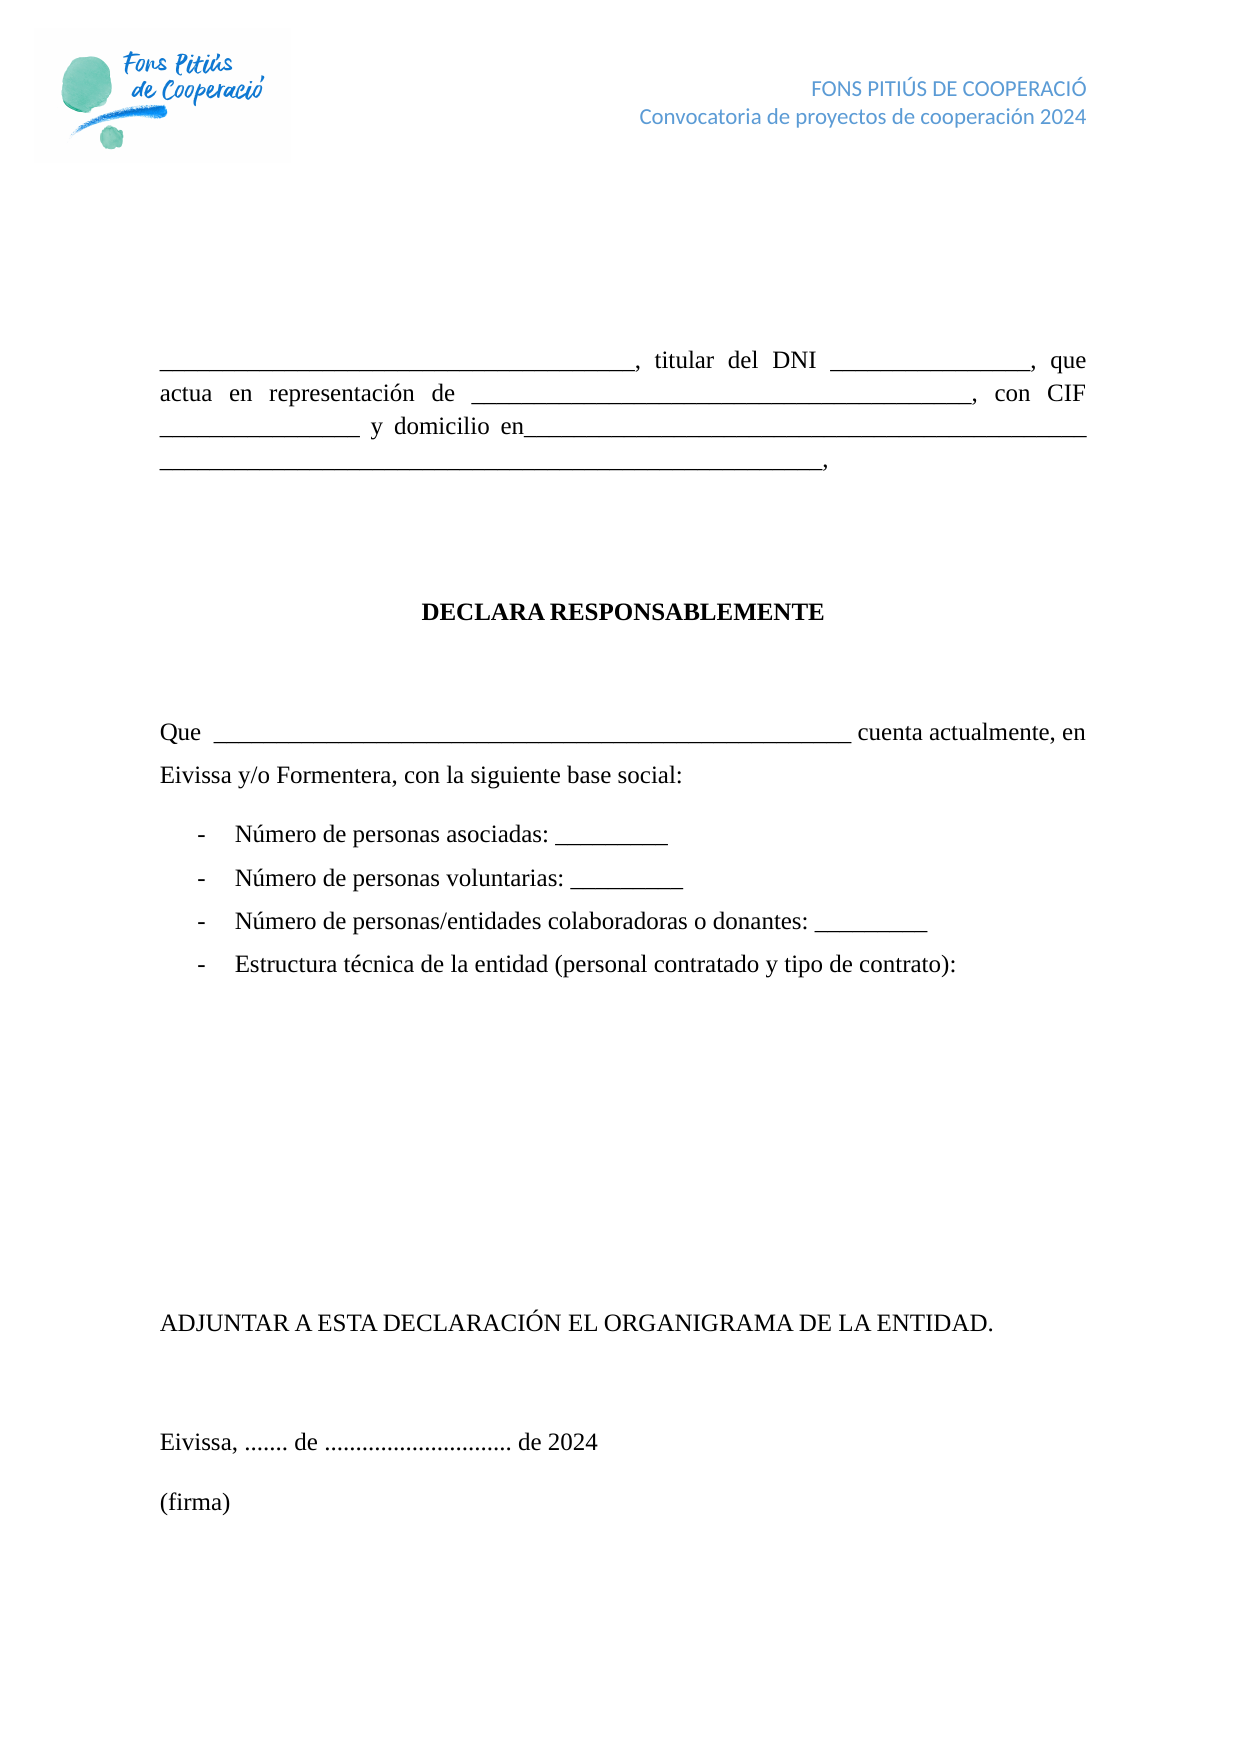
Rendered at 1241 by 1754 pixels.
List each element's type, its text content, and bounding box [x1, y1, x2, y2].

text DECLARA RESPONSABLEMENTE [159, 597, 1087, 626]
text ADJUNTAR A ESTA DECLARACIÓN EL ORGANIGRAMA DE LA ENTIDAD. [159, 1308, 1087, 1336]
list Estructura técnica de la entidad (personal contratado y tipo de contrato): [197, 949, 1087, 978]
text ______________________________________, titular del DNI ________________, que actua en representación de ________________________________________, con CIF ________________ y domicilio en_____________________________________________ _____________________________________________________, [159, 345, 1087, 473]
text Eivissa, ....... de .............................. de 2024 [159, 1427, 1087, 1456]
text Que ___________________________________________________ cuenta actualmente, en Eivissa y/o Formentera, con la siguiente base social: [159, 717, 1087, 788]
picture [34, 28, 292, 163]
text (firma) [159, 1487, 1087, 1516]
list Número de personas/entidades colaboradoras o donantes: _________ [197, 906, 1087, 934]
list Número de personas voluntarias: _________ [197, 863, 1087, 891]
list Número de personas asociadas: _________ [197, 819, 1087, 848]
